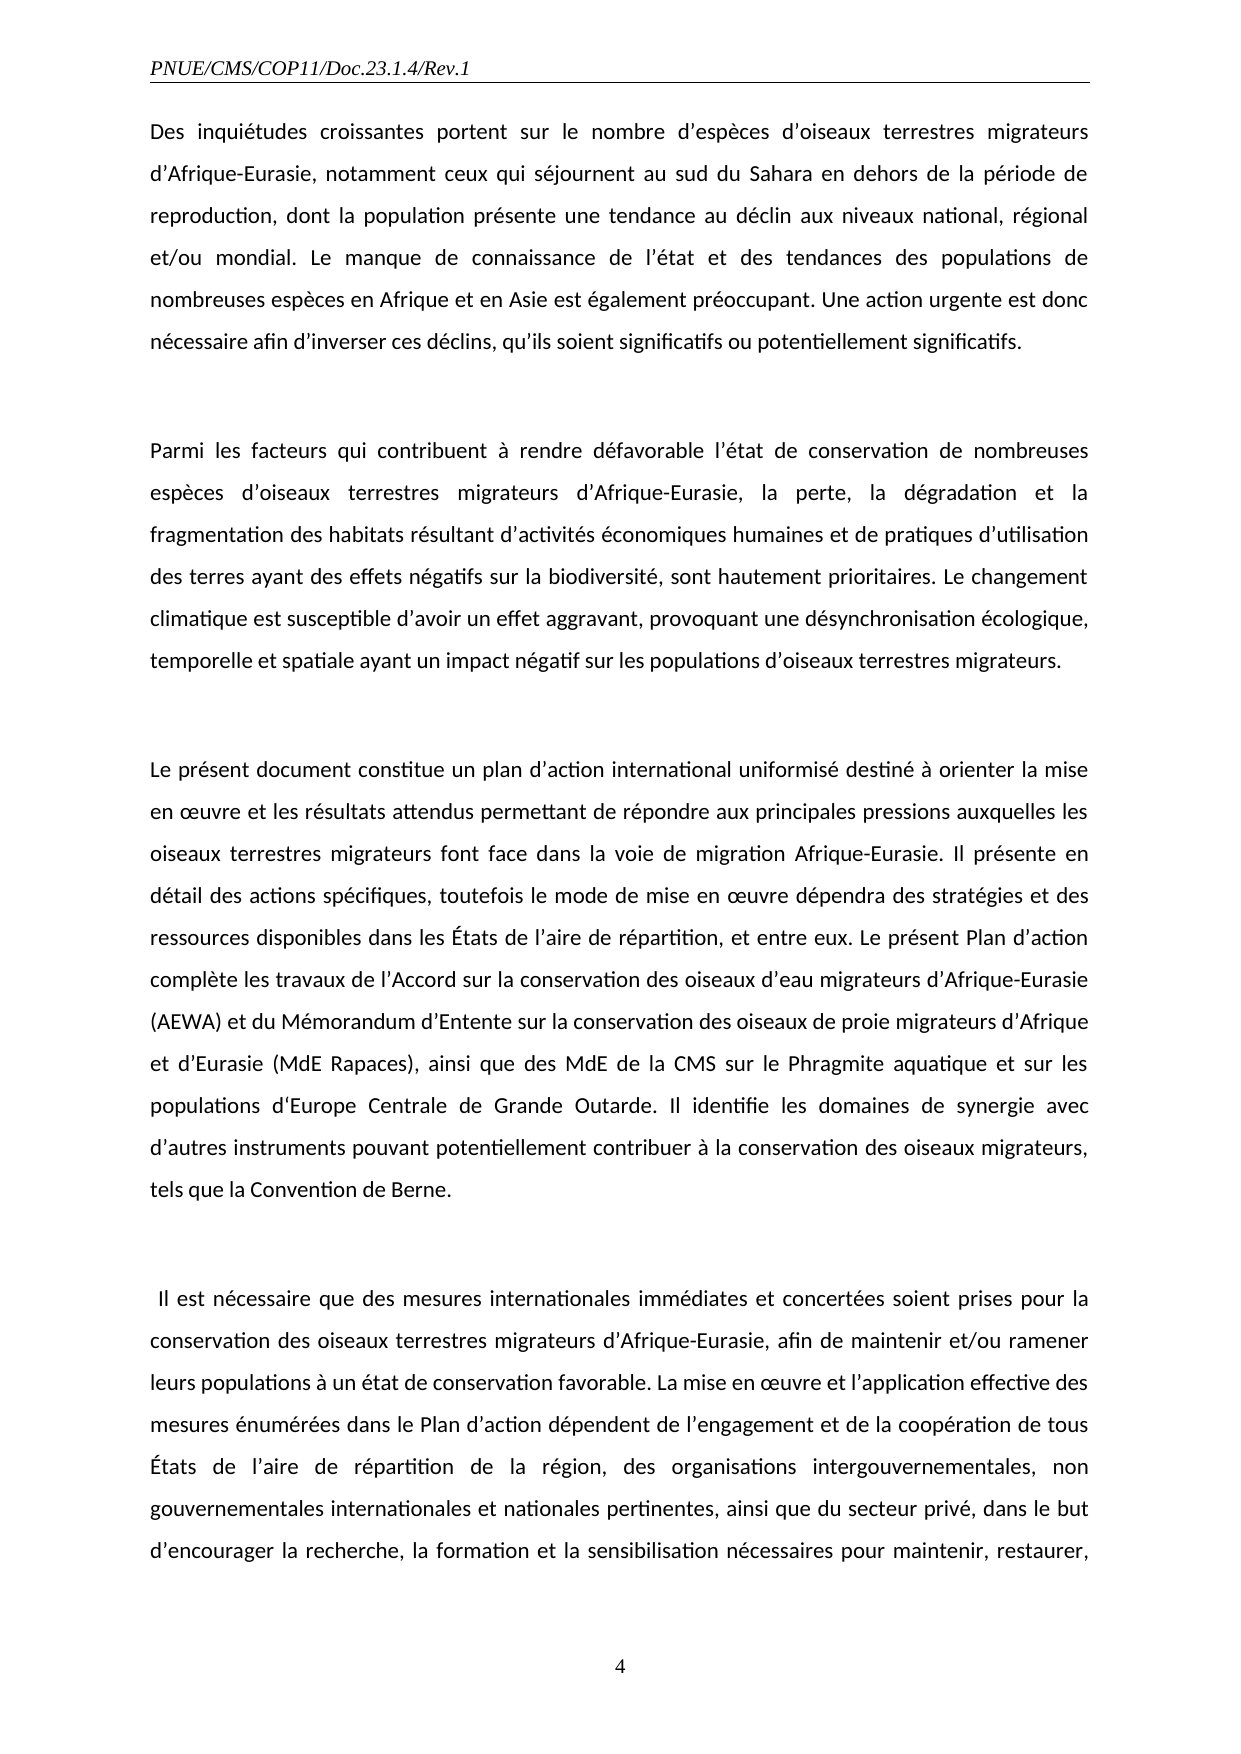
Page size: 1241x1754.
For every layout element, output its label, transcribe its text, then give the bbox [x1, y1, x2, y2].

text Le présent document constitue un plan d’action international uniformisé destiné à orienter la mise en œuvre et les résultats attendus permettant de répondre aux principales pressions auxquelles les oiseaux terrestres migrateurs font face dans la voie de migration Afrique-Eurasie. Il présente en détail des actions spécifiques, toutefois le mode de mise en œuvre dépendra des stratégies et des ressources disponibles dans les États de l’aire de répartition, et entre eux. Le présent Plan d’action complète les travaux de l’Accord sur la conservation des oiseaux d’eau migrateurs d’Afrique-Eurasie (AEWA) et du Mémorandum d’Entente sur la conservation des oiseaux de proie migrateurs d’Afrique et d’Eurasie (MdE Rapaces), ainsi que des MdE de la CMS sur le Phragmite aquatique et sur les populations d‘Europe Centrale de Grande Outarde. Il identifie les domaines de synergie avec d’autres instruments pouvant potentiellement contribuer à la conservation des oiseaux migrateurs, tels que la Convention de Berne. [150, 755, 1090, 1203]
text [150, 1284, 1090, 1564]
text Parmi les facteurs qui contribuent à rendre défavorable l’état de conservation de nombreuses espèces d’oiseaux terrestres migrateurs d’Afrique-Eurasie, la perte, la dégradation et la fragmentation des habitats résultant d’activités économiques humaines et de pratiques d’utilisation des terres ayant des effets négatifs sur la biodiversité, sont hautement prioritaires. Le changement climatique est susceptible d’avoir un effet aggravant, provoquant une désynchronisation écologique, temporelle et spatiale ayant un impact négatif sur les populations d’oiseaux terrestres migrateurs. [150, 436, 1090, 674]
text Des inquiétudes croissantes portent sur le nombre d’espèces d’oiseaux terrestres migrateurs d’Afrique-Eurasie, notamment ceux qui séjournent au sud du Sahara en dehors de la période de reproduction, dont la population présente une tendance au déclin aux niveaux national, régional et/ou mondial. Le manque de connaissance de l’état et des tendances des populations de nombreuses espèces en Afrique et en Asie est également préoccupant. Une action urgente est donc nécessaire afin d’inverser ces déclins, qu’ils soient significatifs ou potentiellement significatifs. [150, 117, 1090, 355]
